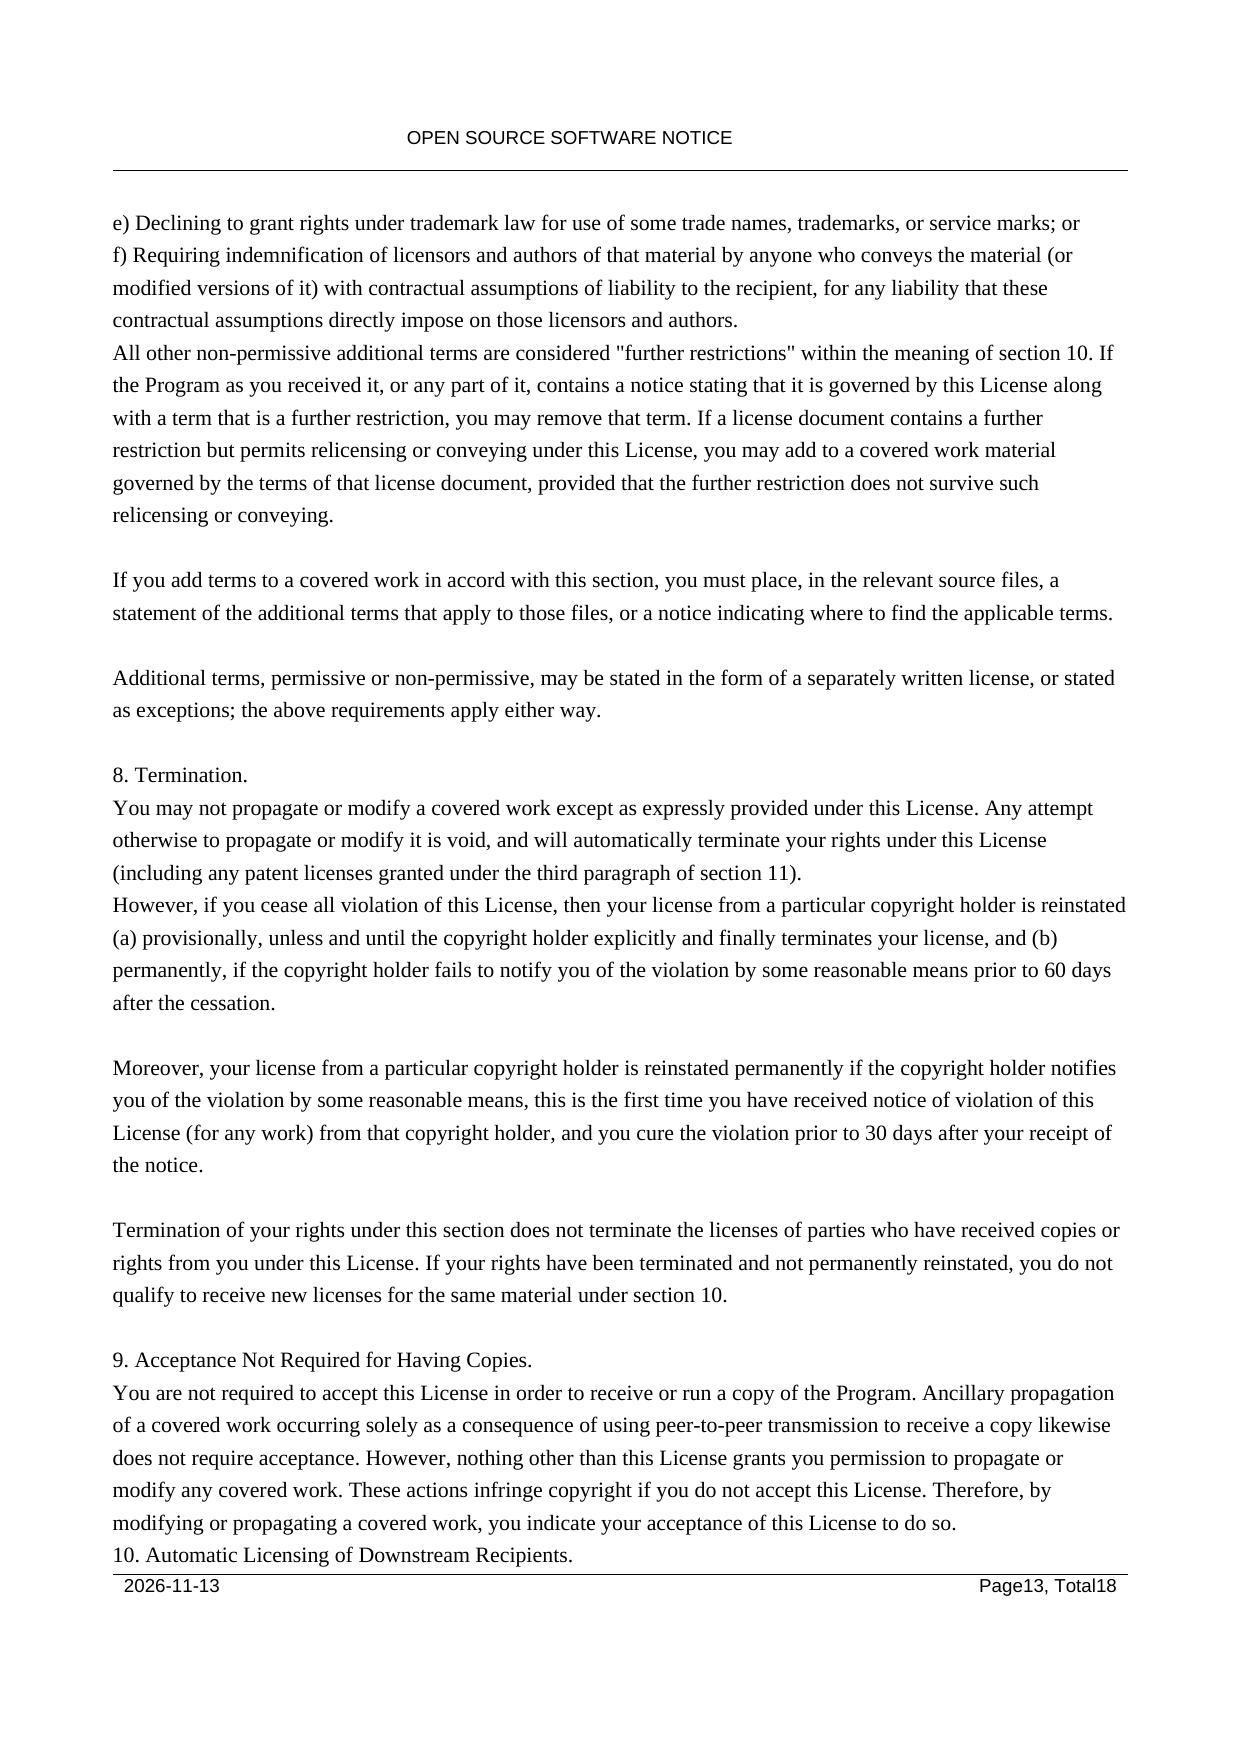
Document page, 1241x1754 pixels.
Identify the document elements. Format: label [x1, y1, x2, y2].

text [112, 206, 1128, 1571]
